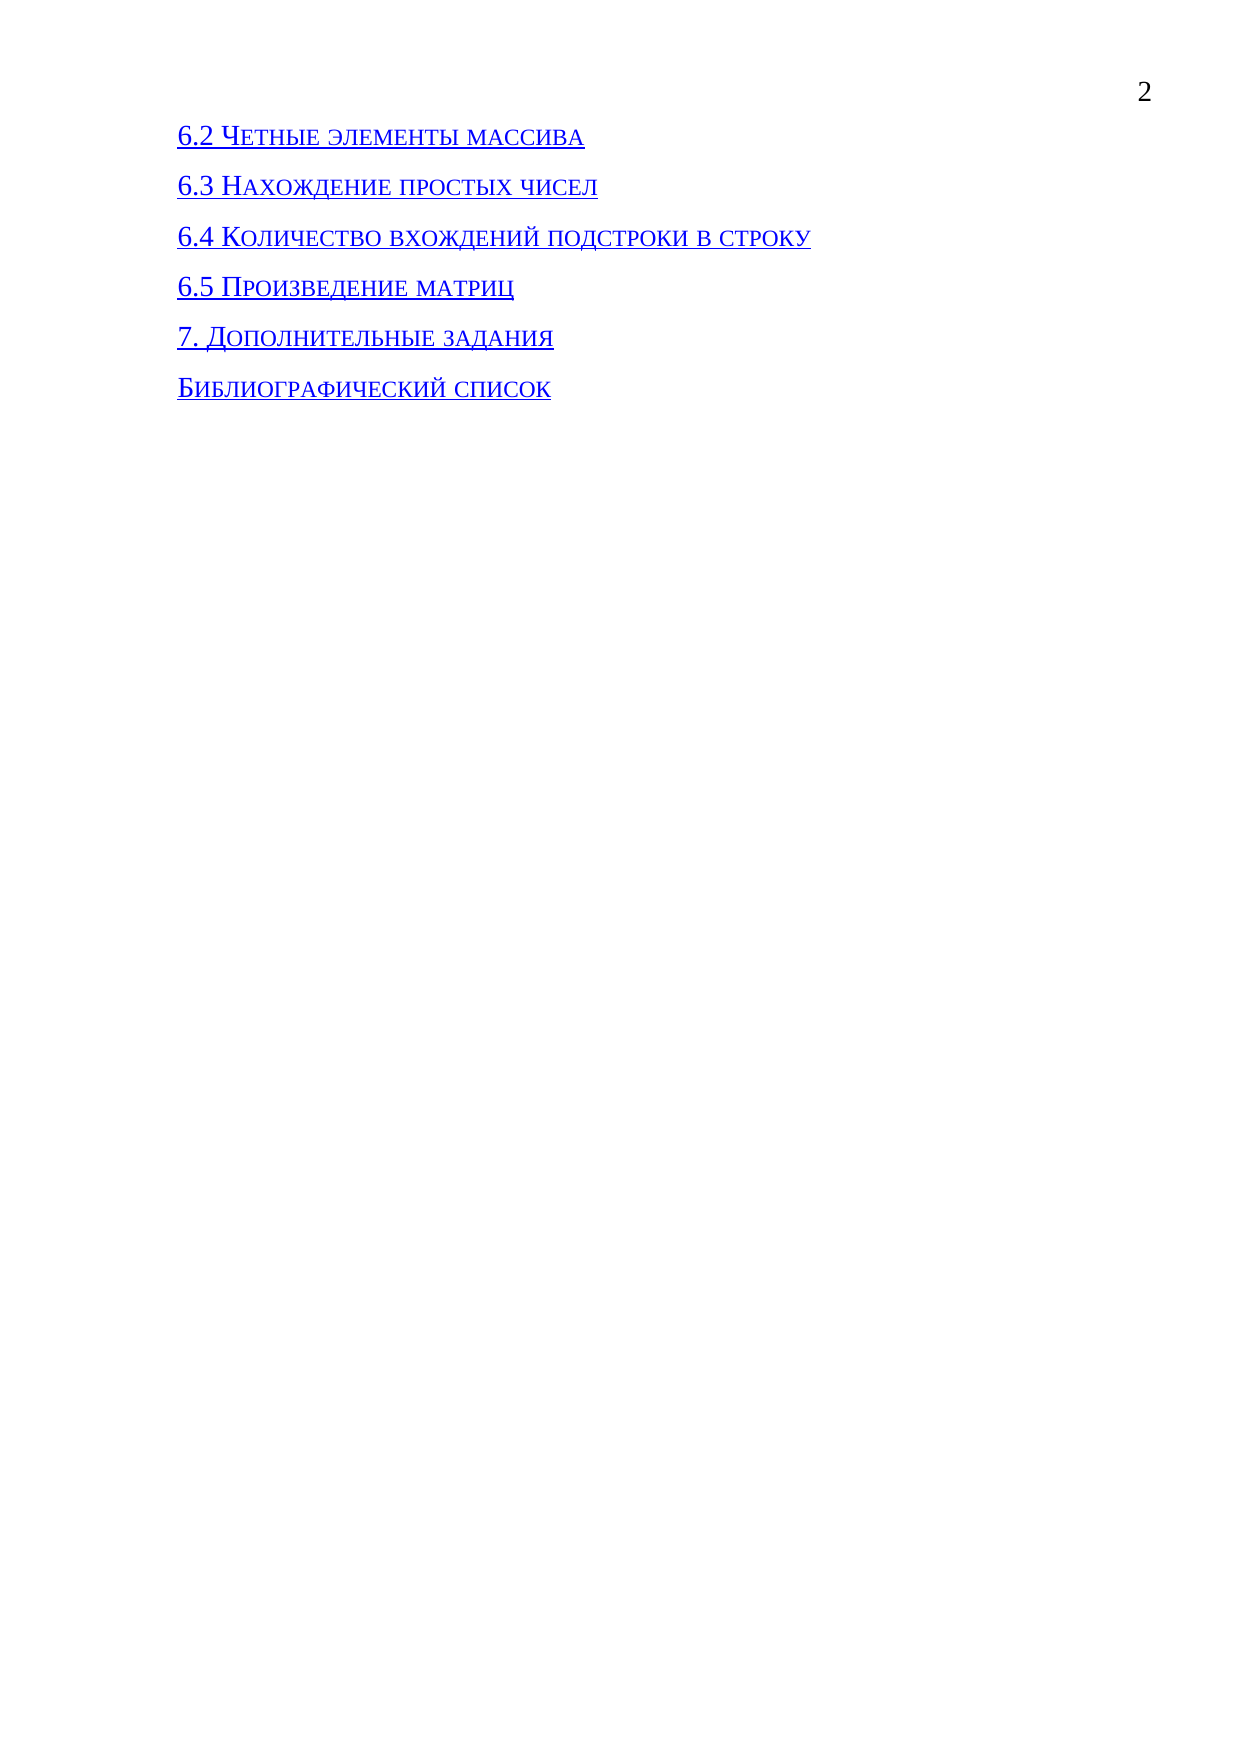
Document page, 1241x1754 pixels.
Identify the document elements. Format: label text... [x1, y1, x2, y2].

text 7. Дополнительные задания [177, 319, 1152, 353]
text 6.4 Количество вхождений подстроки в строку [177, 219, 1152, 252]
text 6.5 Произведение матриц [177, 269, 1152, 303]
text Библиографический список [177, 370, 1152, 403]
text 6.2 Четные элементы массива [177, 118, 1152, 152]
text 6.3 Нахождение простых чисел [177, 168, 1152, 202]
